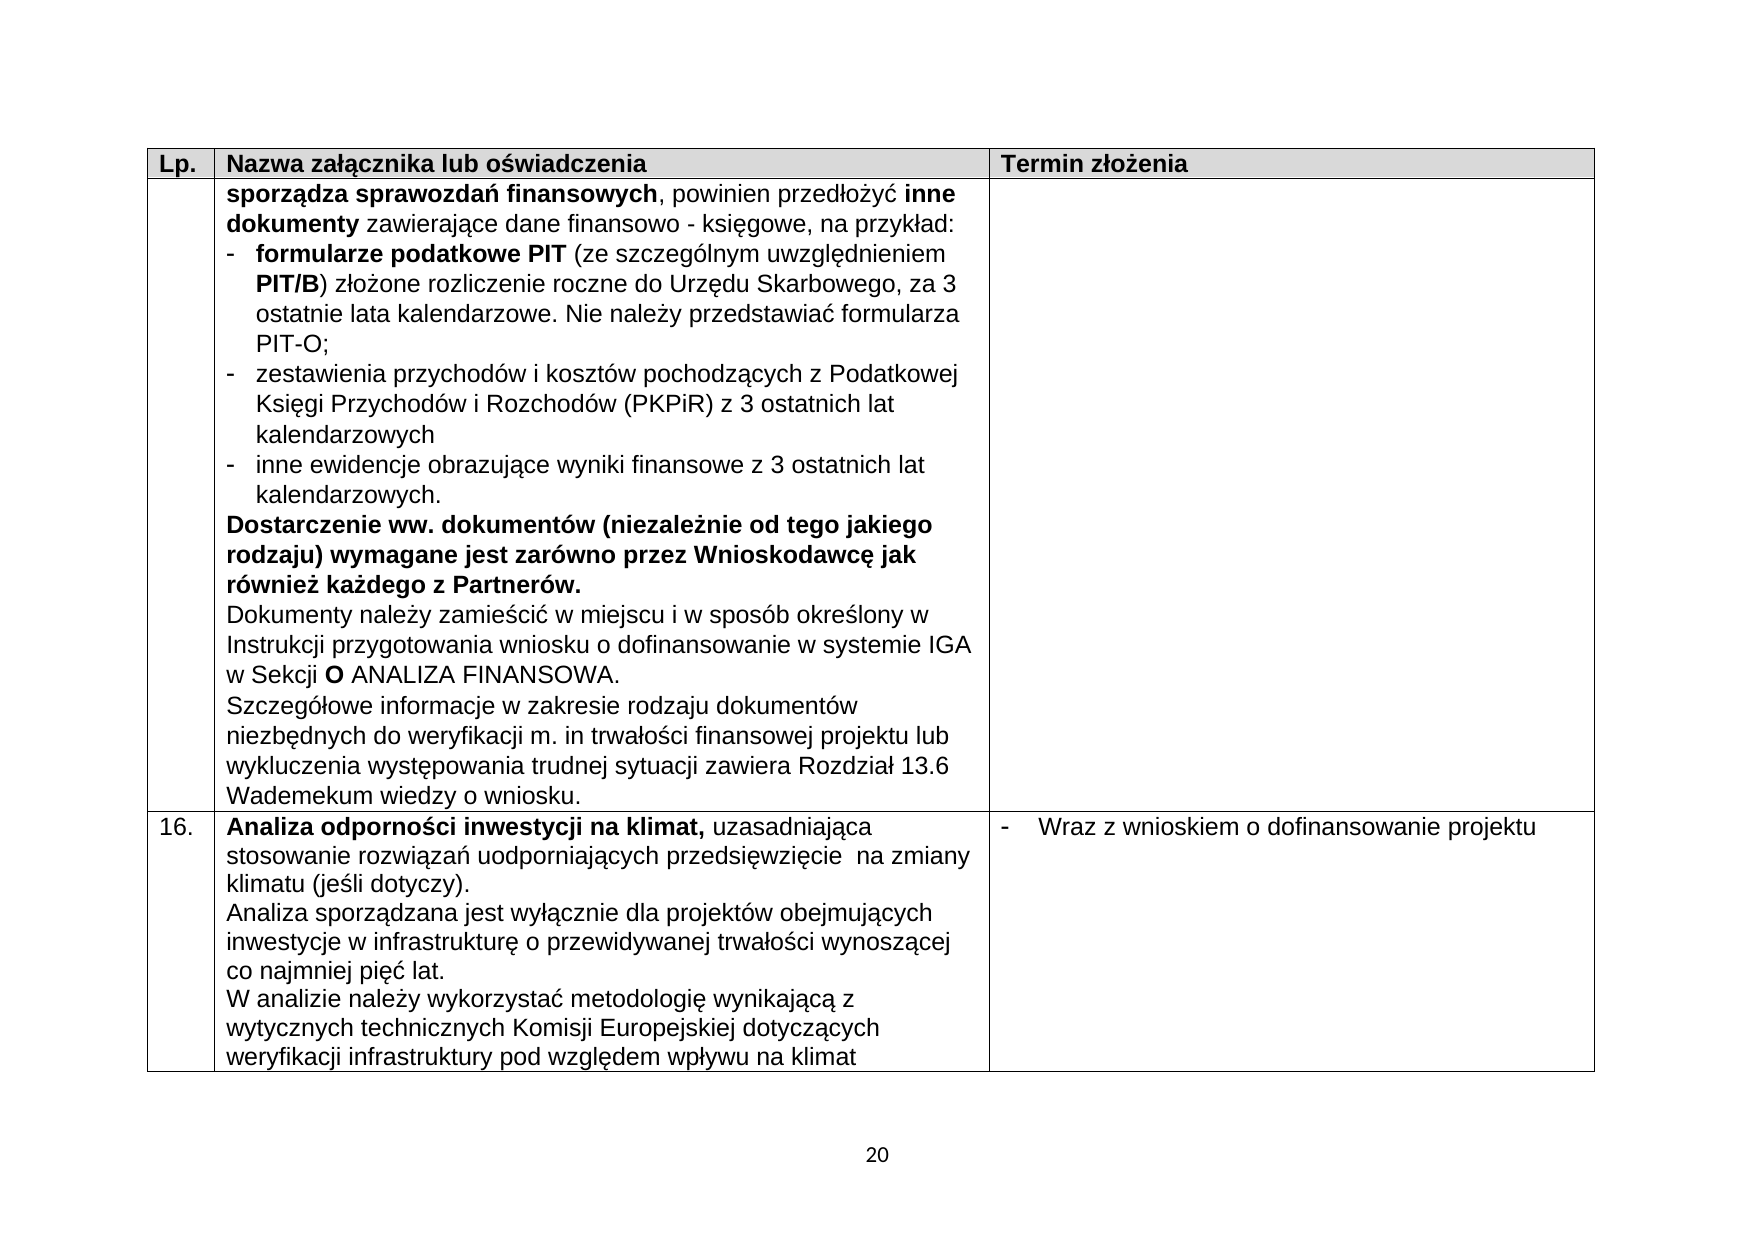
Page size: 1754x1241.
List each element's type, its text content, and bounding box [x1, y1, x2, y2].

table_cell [990, 179, 1594, 811]
table_cell [148, 179, 214, 811]
table_cell [148, 812, 214, 1071]
table_header Lp. [148, 149, 214, 177]
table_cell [215, 179, 989, 811]
table_header Termin złożenia [990, 149, 1594, 177]
table_header Nazwa załącznika lub oświadczenia [215, 149, 989, 177]
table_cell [215, 812, 989, 1071]
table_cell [990, 812, 1594, 1071]
